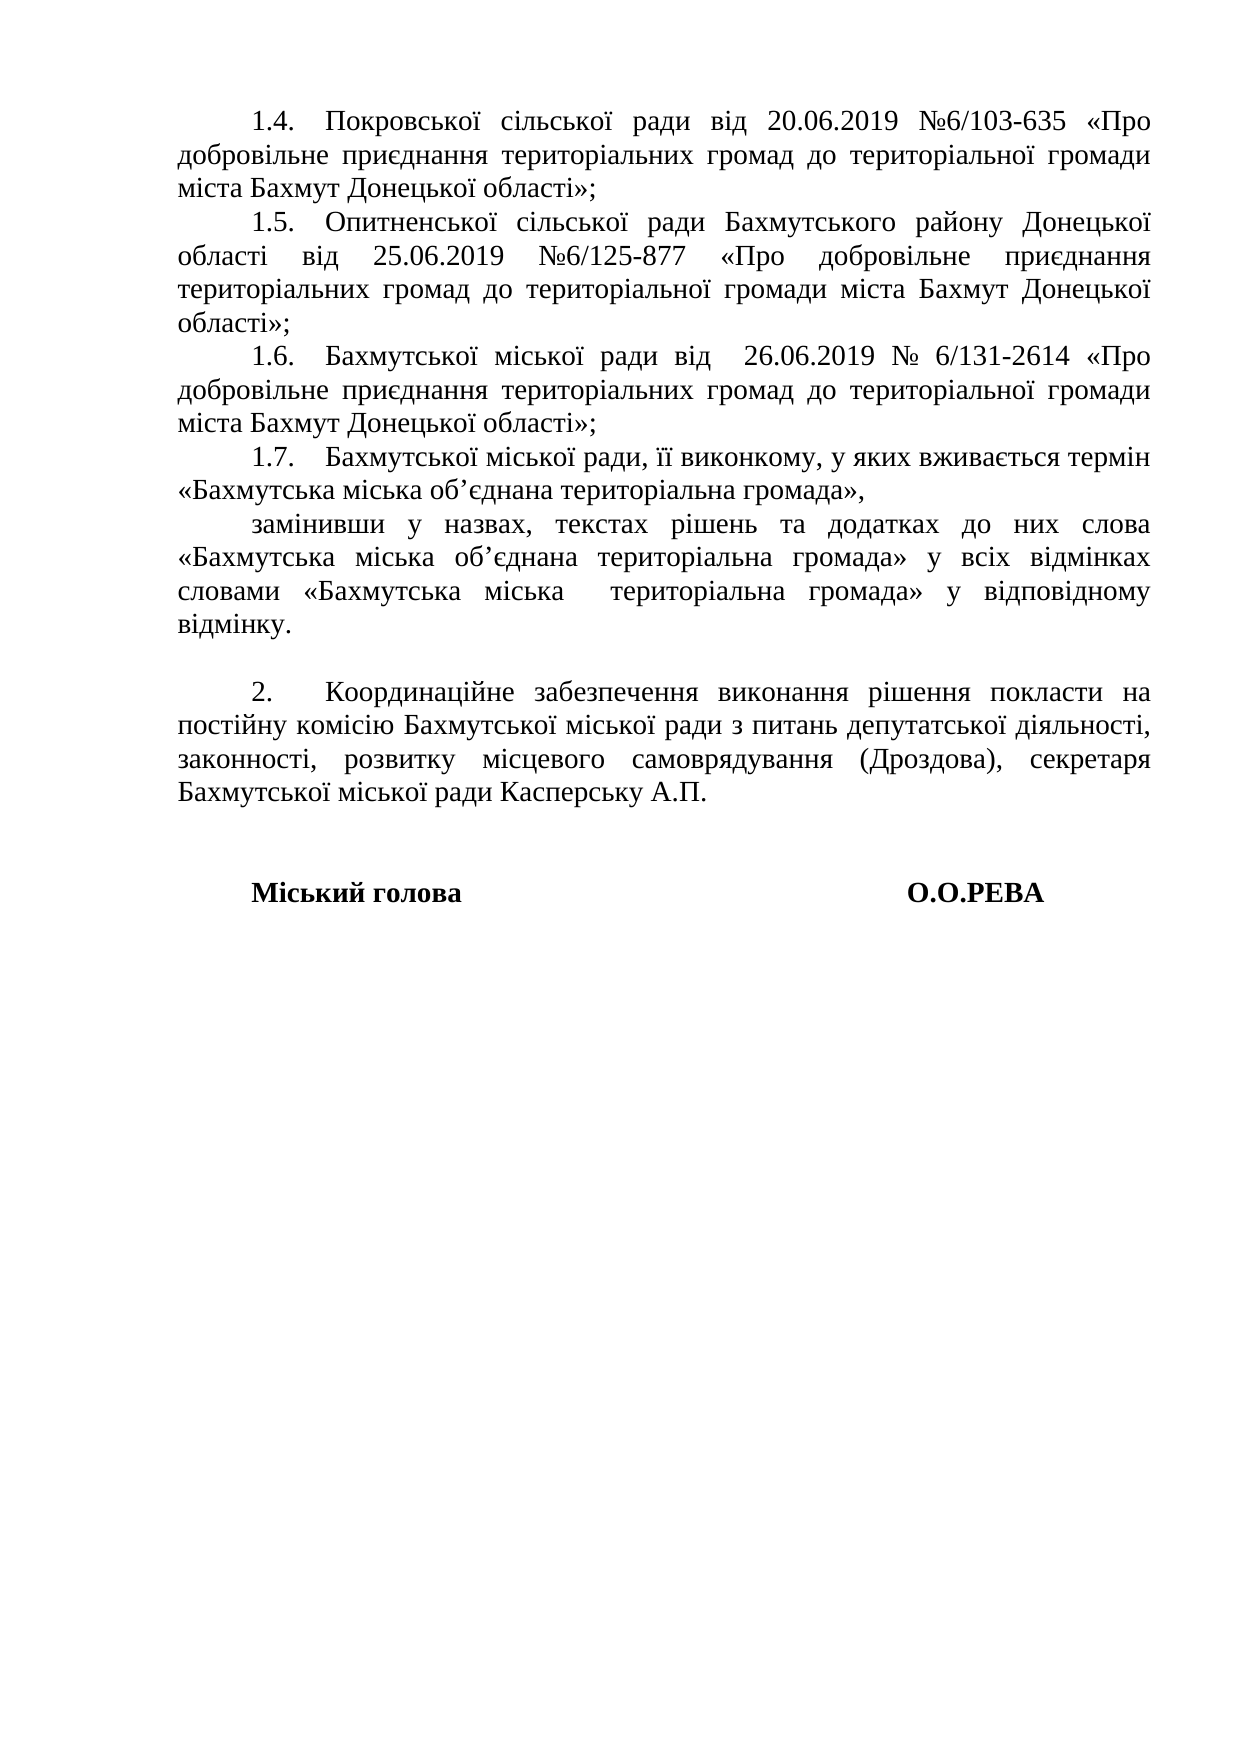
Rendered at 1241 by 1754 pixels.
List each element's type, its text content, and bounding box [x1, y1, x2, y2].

list Бахмутської міської ради, її виконкому, у яких вживається термін «Бахмутська міська об’єднана територіальна громада», [177, 439, 1152, 506]
list Бахмутської міської ради від 26.06.2019 № 6/131-2614 «Про добровільне приєднання територіальних громад до територіальної громади міста Бахмут Донецької області»; [177, 338, 1152, 439]
list Координаційне забезпечення виконання рішення покласти на постійну комісію Бахмутської міської ради з питань депутатської діяльності, законності, розвитку місцевого самоврядування (Дроздова), секретаря Бахмутської міської ради Касперську А.П. [177, 674, 1152, 808]
list замінивши у назвах, текстах рішень та додатках до них слова «Бахмутська міська об’єднана територіальна громада» у всіх відмінках словами «Бахмутська міська територіальна громада» у відповідному відмінку. [177, 506, 1152, 640]
text Міський голова О.О.РЕВА [177, 875, 1152, 908]
list Опитненської сільської ради Бахмутського району Донецької області від 25.06.2019 №6/125-877 «Про добровільне приєднання територіальних громад до територіальної громади міста Бахмут Донецької області»; [177, 204, 1152, 338]
list Покровської сільської ради від 20.06.2019 №6/103-635 «Про добровільне приєднання територіальних громад до територіальної громади міста Бахмут Донецької області»; [177, 103, 1152, 204]
